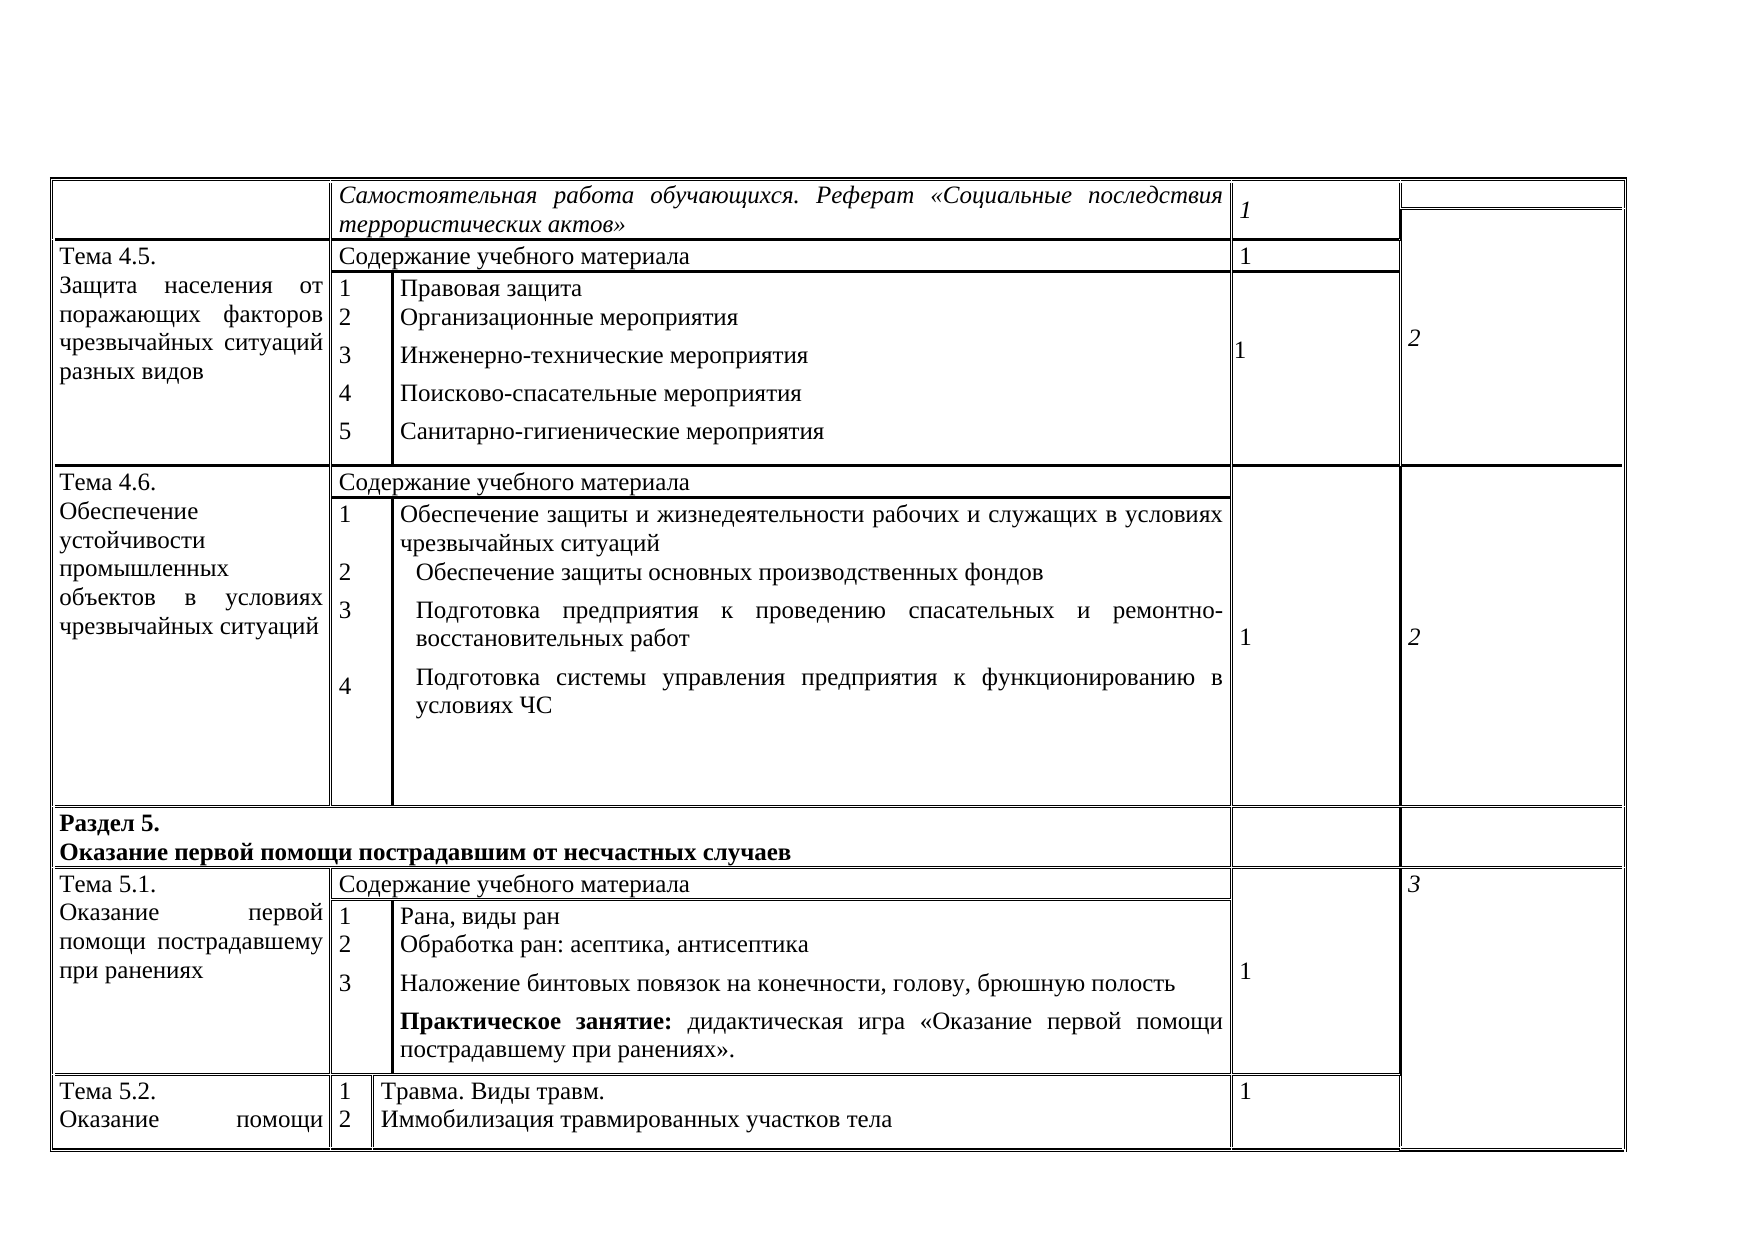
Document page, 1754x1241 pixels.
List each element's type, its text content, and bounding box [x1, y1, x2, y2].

table_cell Тема 4.6. Обеспечение устойчивости промышленных объектов в условиях чрезвычайных ситуаций [53, 464, 329, 805]
table_cell Содержание учебного материала [332, 869, 1230, 897]
table_cell 2 [1402, 464, 1624, 805]
table_cell [1400, 805, 1625, 866]
table_cell 1 2 3 4 5 [332, 273, 391, 464]
table_cell 2 [1400, 207, 1625, 464]
table_cell Раздел 5. Оказание первой помощи пострадавшим от несчастных случаев [51, 805, 1231, 866]
table_cell Самостоятельная работа обучающихся. Реферат «Социальные последствия террористических актов» [331, 181, 1231, 238]
table_cell 1 [1231, 181, 1400, 238]
table_cell Правовая защита Организационные мероприятия Инженерно-технические мероприятия Поисково-спасательные мероприятия Санитарно-гигиенические мероприятия [394, 273, 1230, 464]
table_cell 1 [1233, 241, 1399, 270]
table_cell Тема 5.1. Оказание первой помощи пострадавшему при ранениях [51, 866, 331, 1073]
table_cell Обеспечение защиты и жизнедеятельности рабочих и служащих в условиях чрезвычайных ситуаций Обеспечение защиты основных производственных фондов Подготовка предприятия к проведению спасательных и ремонтно-восстановительных работ Подготовка системы управления предприятия к функционированию в условиях ЧС [394, 499, 1230, 805]
table_cell 1 2 3 [332, 901, 391, 1073]
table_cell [51, 1073, 331, 1148]
table_cell [1233, 808, 1399, 866]
table_cell 1 2 3 4 [332, 499, 391, 805]
table_cell Содержание учебного материала [332, 467, 1230, 496]
table_cell 1 [1231, 1076, 1400, 1148]
table_cell 3 [1400, 866, 1625, 1148]
table_cell 1 [1233, 467, 1399, 805]
table_cell 1 [1233, 273, 1399, 464]
table_cell 1 [1233, 869, 1399, 1073]
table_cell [373, 1076, 1231, 1148]
table_cell Содержание учебного материала [332, 241, 1230, 270]
table_cell 1 2 3 4 [331, 1076, 373, 1148]
table_cell Рана, виды ран Обработка ран: асептика, антисептика Наложение бинтовых повязок на конечности, голову, брюшную полость Практическое занятие: дидактическая игра «Оказание первой помощи пострадавшему при ранениях». [394, 901, 1230, 1073]
table_cell Тема 4.5. Защита населения от поражающих факторов чрезвычайных ситуаций разных видов [51, 238, 329, 464]
